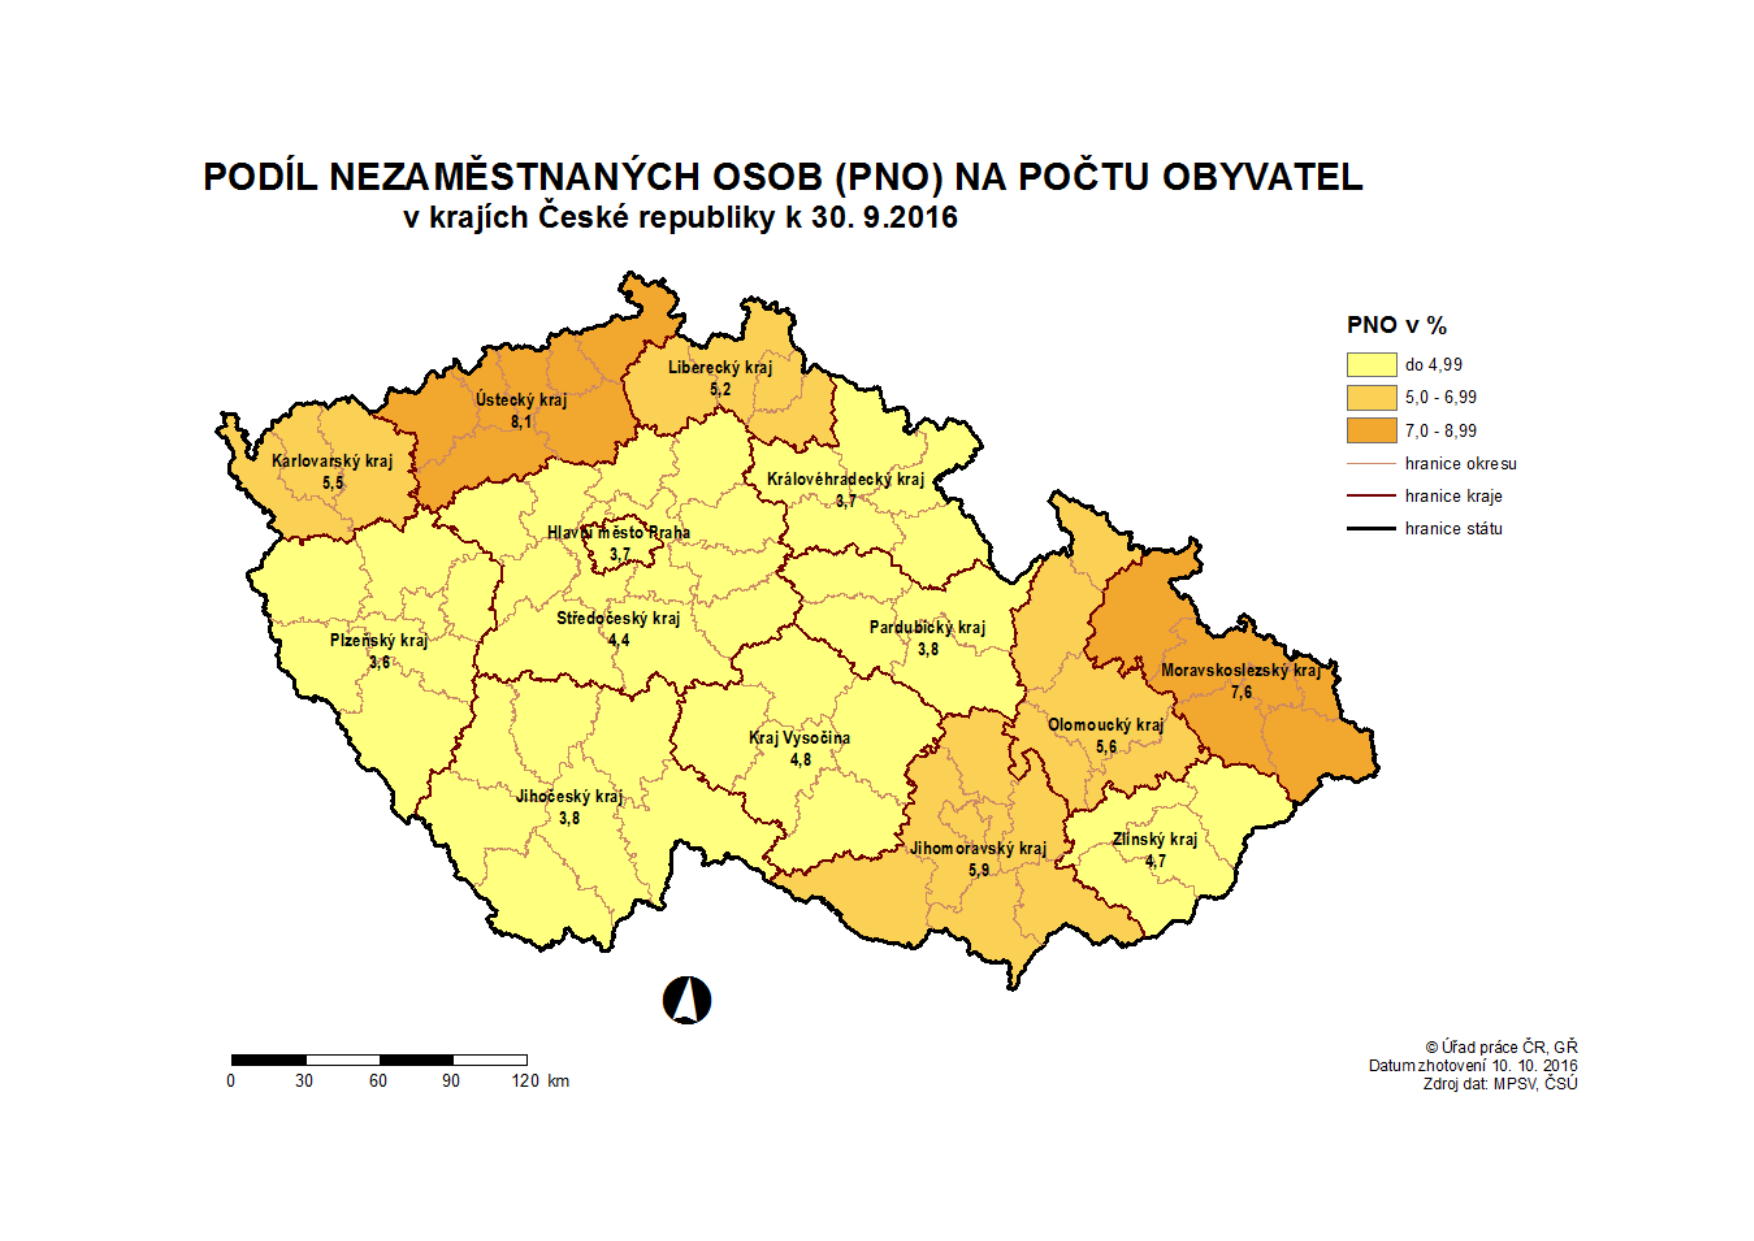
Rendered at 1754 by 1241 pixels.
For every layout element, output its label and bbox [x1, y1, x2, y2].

picture [147, 103, 1607, 1135]
